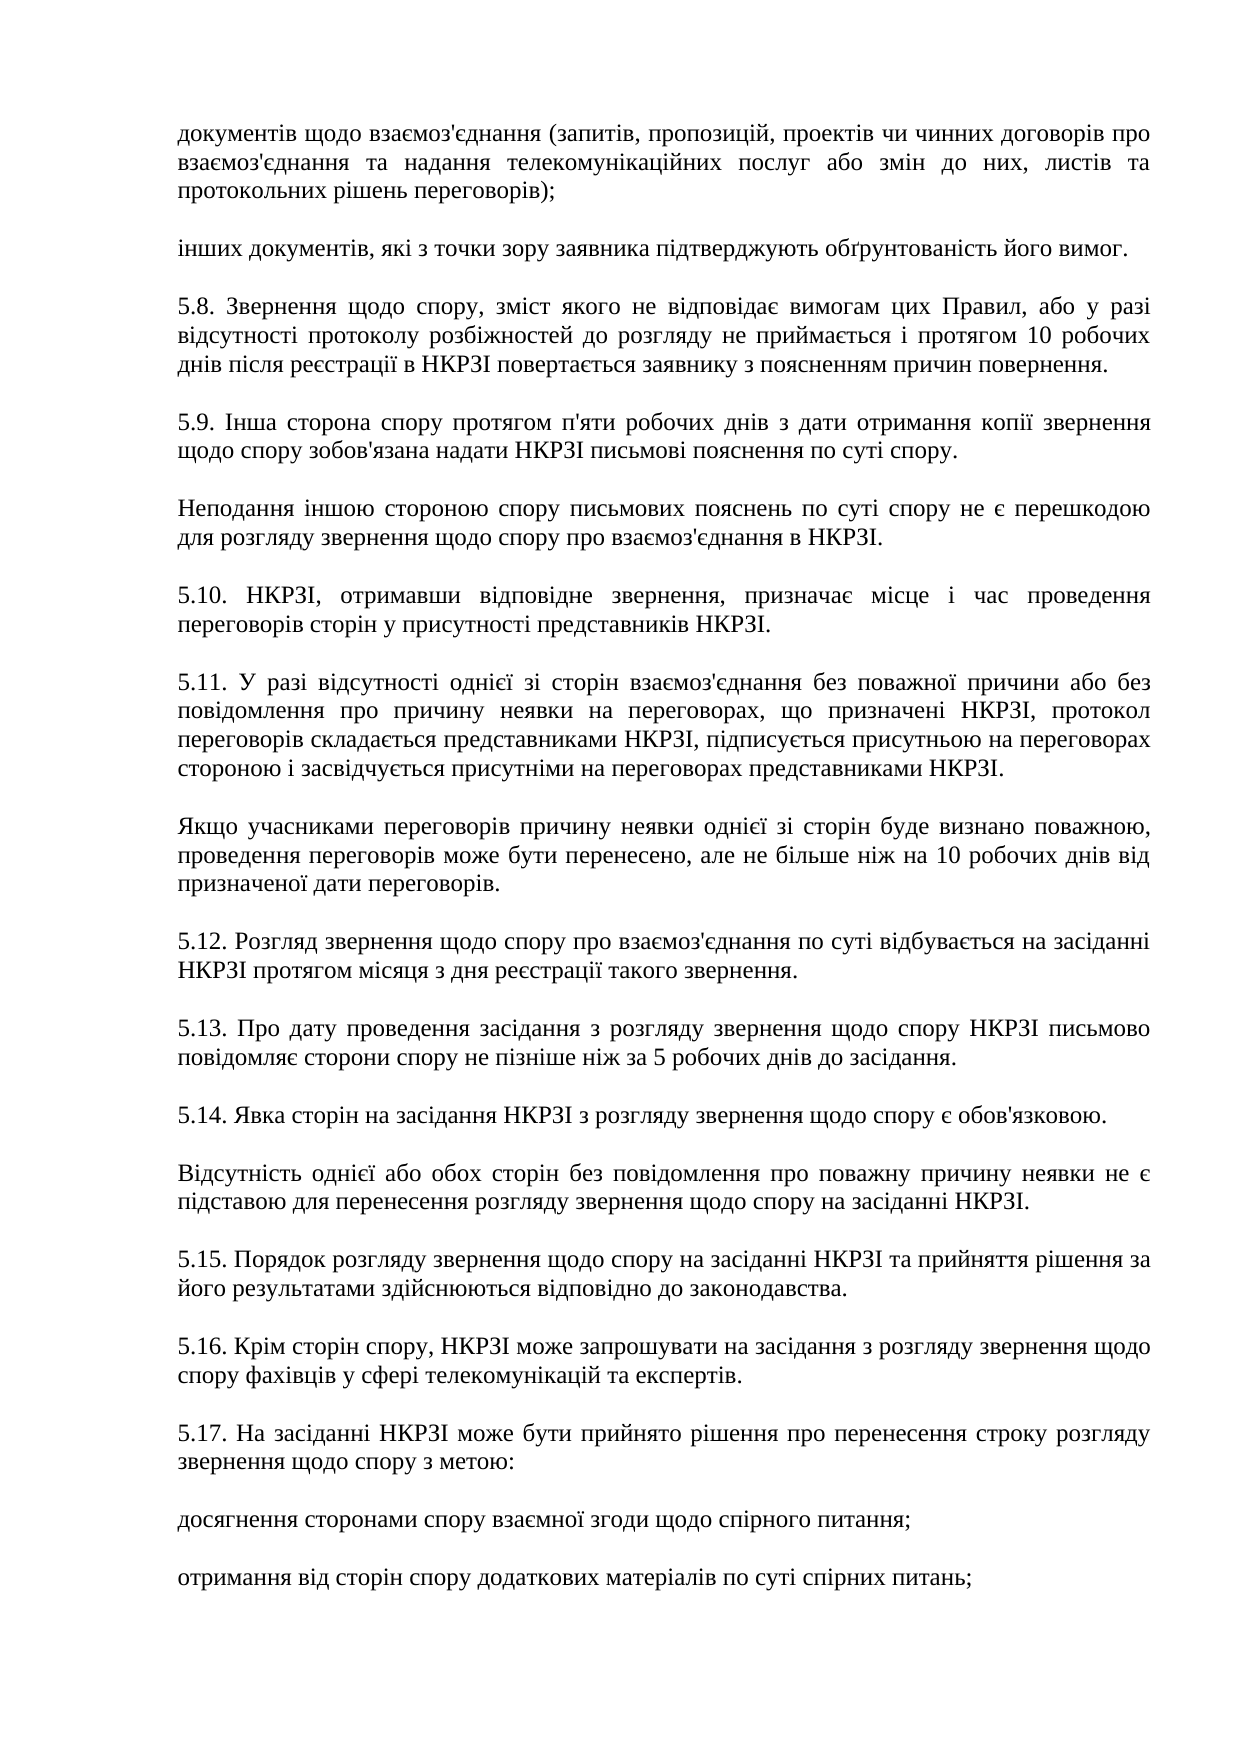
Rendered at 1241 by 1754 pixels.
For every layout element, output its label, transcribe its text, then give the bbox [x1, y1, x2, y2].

text інших документів, які з точки зору заявника підтверджують обґрунтованість його вимог. [177, 233, 1152, 262]
text 5.13. Про дату проведення засідання з розгляду звернення щодо спору НКРЗІ письмово повідомляє сторони спору не пізніше ніж за 5 робочих днів до засідання. [177, 1013, 1152, 1071]
text 5.11. У разі відсутності однієї зі сторін взаємоз'єднання без поважної причини або без повідомлення про причину неявки на переговорах, що призначені НКРЗІ, протокол переговорів складається представниками НКРЗІ, підписується присутньою на переговорах стороною і засвідчується присутніми на переговорах представниками НКРЗІ. [177, 667, 1152, 782]
text 5.8. Звернення щодо спору, зміст якого не відповідає вимогам цих Правил, або у разі відсутності протоколу розбіжностей до розгляду не приймається і протягом 10 робочих днів після реєстрації в НКРЗІ повертається заявнику з поясненням причин повернення. [177, 291, 1152, 378]
text 5.14. Явка сторін на засідання НКРЗІ з розгляду звернення щодо спору є обов'язковою. [177, 1100, 1152, 1128]
text досягнення сторонами спору взаємної згоди щодо спірного питання; [177, 1504, 1152, 1533]
text Неподання іншою стороною спору письмових пояснень по суті спору не є перешкодою для розгляду звернення щодо спору про взаємоз'єднання в НКРЗІ. [177, 493, 1152, 551]
text Відсутність однієї або обох сторін без повідомлення про поважну причину неявки не є підставою для перенесення розгляду звернення щодо спору на засіданні НКРЗІ. [177, 1158, 1152, 1215]
text 5.15. Порядок розгляду звернення щодо спору на засіданні НКРЗІ та прийняття рішення за його результатами здійснюються відповідно до законодавства. [177, 1244, 1152, 1302]
text отримання від сторін спору додаткових матеріалів по суті спірних питань; [177, 1562, 1152, 1591]
text 5.16. Крім сторін спору, НКРЗІ може запрошувати на засідання з розгляду звернення щодо спору фахівців у сфері телекомунікацій та експертів. [177, 1331, 1152, 1388]
text 5.12. Розгляд звернення щодо спору про взаємоз'єднання по суті відбувається на засіданні НКРЗІ протягом місяця з дня реєстрації такого звернення. [177, 926, 1152, 984]
text 5.9. Інша сторона спору протягом п'яти робочих днів з дати отримання копії звернення щодо спору зобов'язана надати НКРЗІ письмові пояснення по суті спору. [177, 407, 1152, 464]
text Якщо учасниками переговорів причину неявки однієї зі сторін буде визнано поважною, проведення переговорів може бути перенесено, але не більше ніж на 10 робочих днів від призначеної дати переговорів. [177, 811, 1152, 897]
text 5.17. На засіданні НКРЗІ може бути прийнято рішення про перенесення строку розгляду звернення щодо спору з метою: [177, 1418, 1152, 1475]
text документів щодо взаємоз'єднання (запитів, пропозицій, проектів чи чинних договорів про взаємоз'єднання та надання телекомунікаційних послуг або змін до них, листів та протокольних рішень переговорів); [177, 118, 1152, 204]
text 5.10. НКРЗІ, отримавши відповідне звернення, призначає місце і час проведення переговорів сторін у присутності представників НКРЗІ. [177, 580, 1152, 638]
